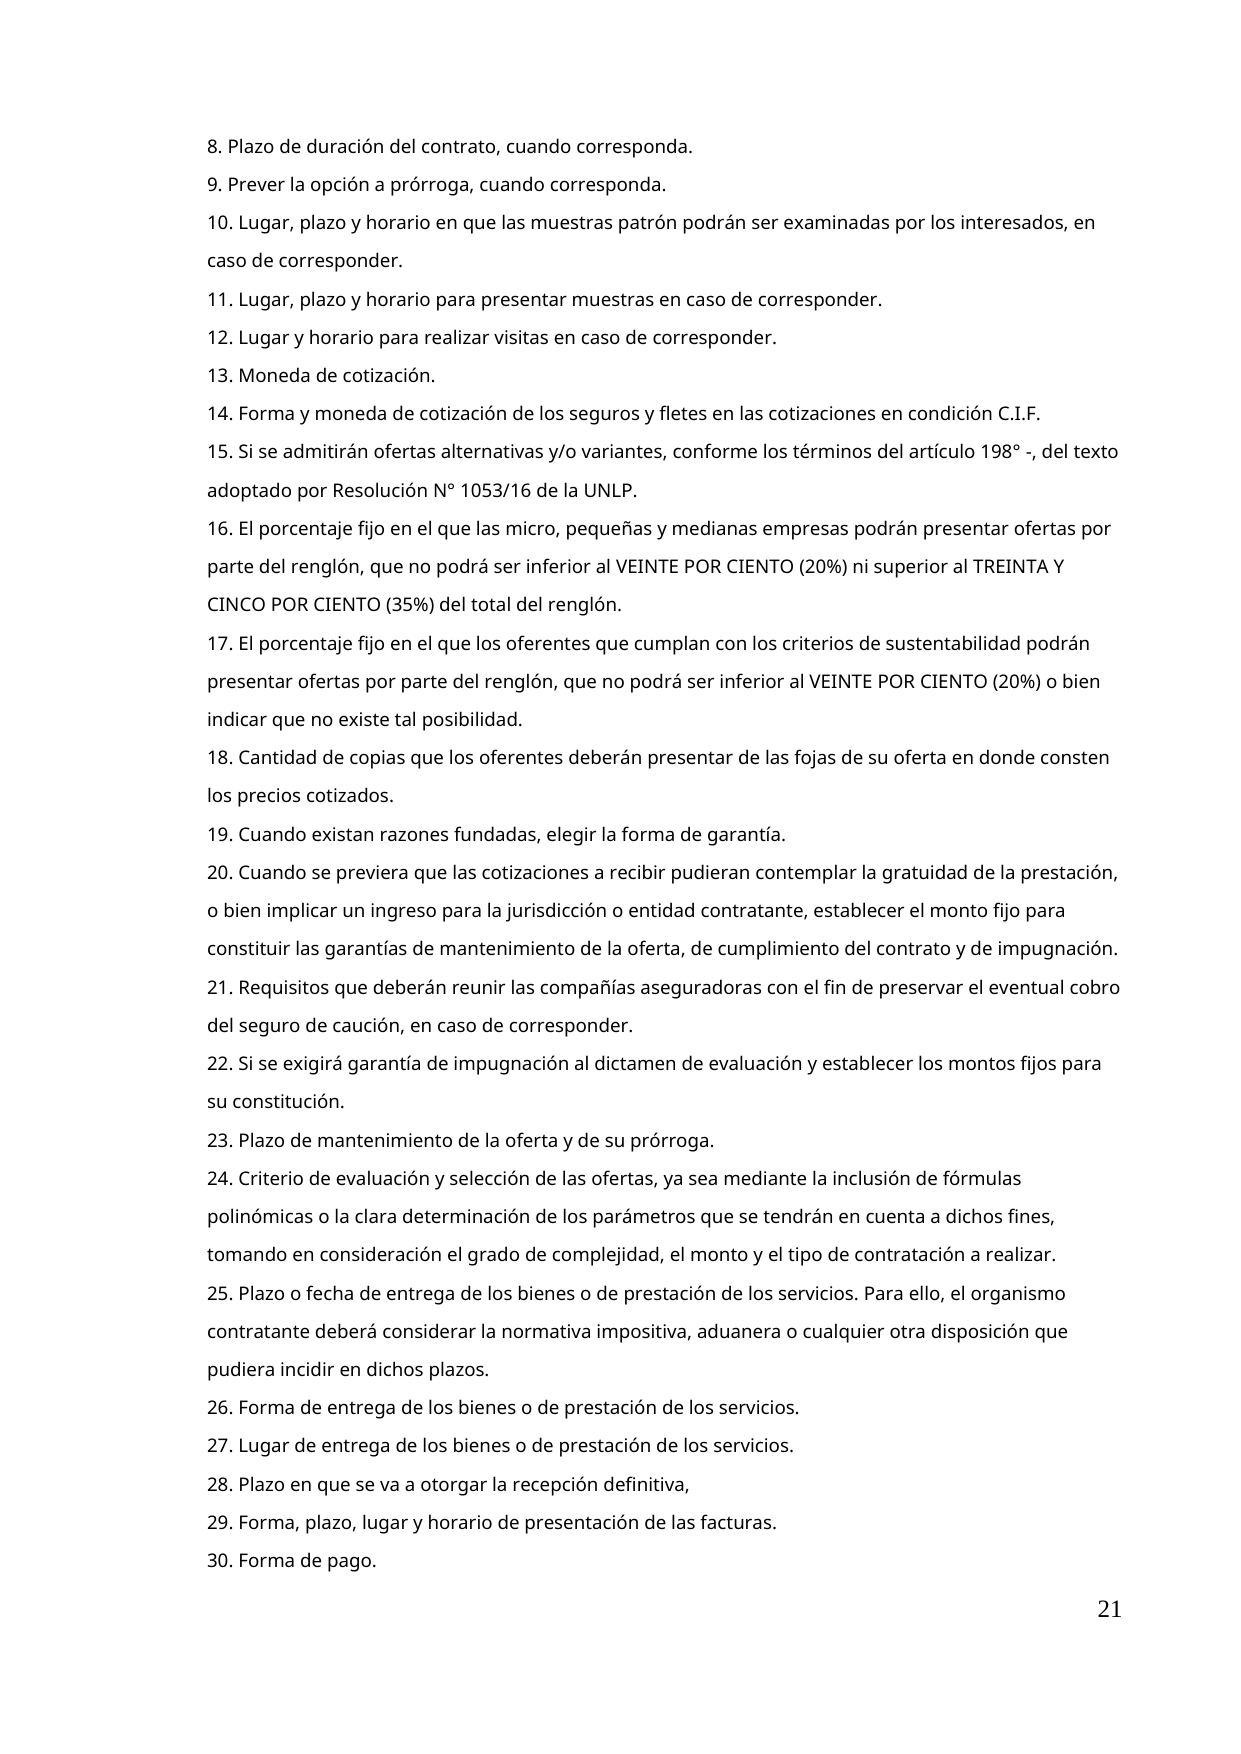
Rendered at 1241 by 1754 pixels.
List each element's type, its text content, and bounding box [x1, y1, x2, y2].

text 9. Prever la opción a prórroga, cuando corresponda. [207, 171, 1122, 197]
text 27. Lugar de entrega de los bienes o de prestación de los servicios. [207, 1433, 1122, 1458]
text 24. Criterio de evaluación y selección de las ofertas, ya sea mediante la inclusión de fórmulas polinómicas o la clara determinación de los parámetros que se tendrán en cuenta a dichos fines, tomando en consideración el grado de complejidad, el monto y el tipo de contratación a realizar. [207, 1165, 1122, 1267]
text 21. Requisitos que deberán reunir las compañías aseguradoras con el fin de preservar el eventual cobro del seguro de caución, en caso de corresponder. [207, 974, 1122, 1038]
text 13. Moneda de cotización. [207, 362, 1122, 388]
text 10. Lugar, plazo y horario en que las muestras patrón podrán ser examinadas por los interesados, en caso de corresponder. [207, 209, 1122, 273]
text 14. Forma y moneda de cotización de los seguros y fletes en las cotizaciones en condición C.I.F. [207, 401, 1122, 426]
text 30. Forma de pago. [207, 1547, 1122, 1573]
text 11. Lugar, plazo y horario para presentar muestras en caso de corresponder. [207, 286, 1122, 311]
text 19. Cuando existan razones fundadas, elegir la forma de garantía. [207, 821, 1122, 847]
text 15. Si se admitirán ofertas alternativas y/o variantes, conforme los términos del artículo 198° -, del texto adoptado por Resolución N° 1053/16 de la UNLP. [207, 439, 1122, 502]
text 16. El porcentaje fijo en el que las micro, pequeñas y medianas empresas podrán presentar ofertas por parte del renglón, que no podrá ser inferior al VEINTE POR CIENTO (20%) ni superior al TREINTA Y CINCO POR CIENTO (35%) del total del renglón. [207, 515, 1122, 617]
text 25. Plazo o fecha de entrega de los bienes o de prestación de los servicios. Para ello, el organismo contratante deberá considerar la normativa impositiva, aduanera o cualquier otra disposición que pudiera incidir en dichos plazos. [207, 1280, 1122, 1382]
text 17. El porcentaje fijo en el que los oferentes que cumplan con los criterios de sustentabilidad podrán presentar ofertas por parte del renglón, que no podrá ser inferior al VEINTE POR CIENTO (20%) o bien indicar que no existe tal posibilidad. [207, 630, 1122, 732]
text 8. Plazo de duración del contrato, cuando corresponda. [207, 133, 1122, 158]
text 20. Cuando se previera que las cotizaciones a recibir pudieran contemplar la gratuidad de la prestación, o bien implicar un ingreso para la jurisdicción o entidad contratante, establecer el monto fijo para constituir las garantías de mantenimiento de la oferta, de cumplimiento del contrato y de impugnación. [207, 859, 1122, 961]
text 18. Cantidad de copias que los oferentes deberán presentar de las fojas de su oferta en donde consten los precios cotizados. [207, 744, 1122, 808]
text 12. Lugar y horario para realizar visitas en caso de corresponder. [207, 324, 1122, 349]
text 26. Forma de entrega de los bienes o de prestación de los servicios. [207, 1394, 1122, 1420]
text 29. Forma, plazo, lugar y horario de presentación de las facturas. [207, 1509, 1122, 1535]
text 23. Plazo de mantenimiento de la oferta y de su prórroga. [207, 1127, 1122, 1152]
text 28. Plazo en que se va a otorgar la recepción definitiva, [207, 1471, 1122, 1496]
text 22. Si se exigirá garantía de impugnación al dictamen de evaluación y establecer los montos fijos para su constitución. [207, 1050, 1122, 1114]
